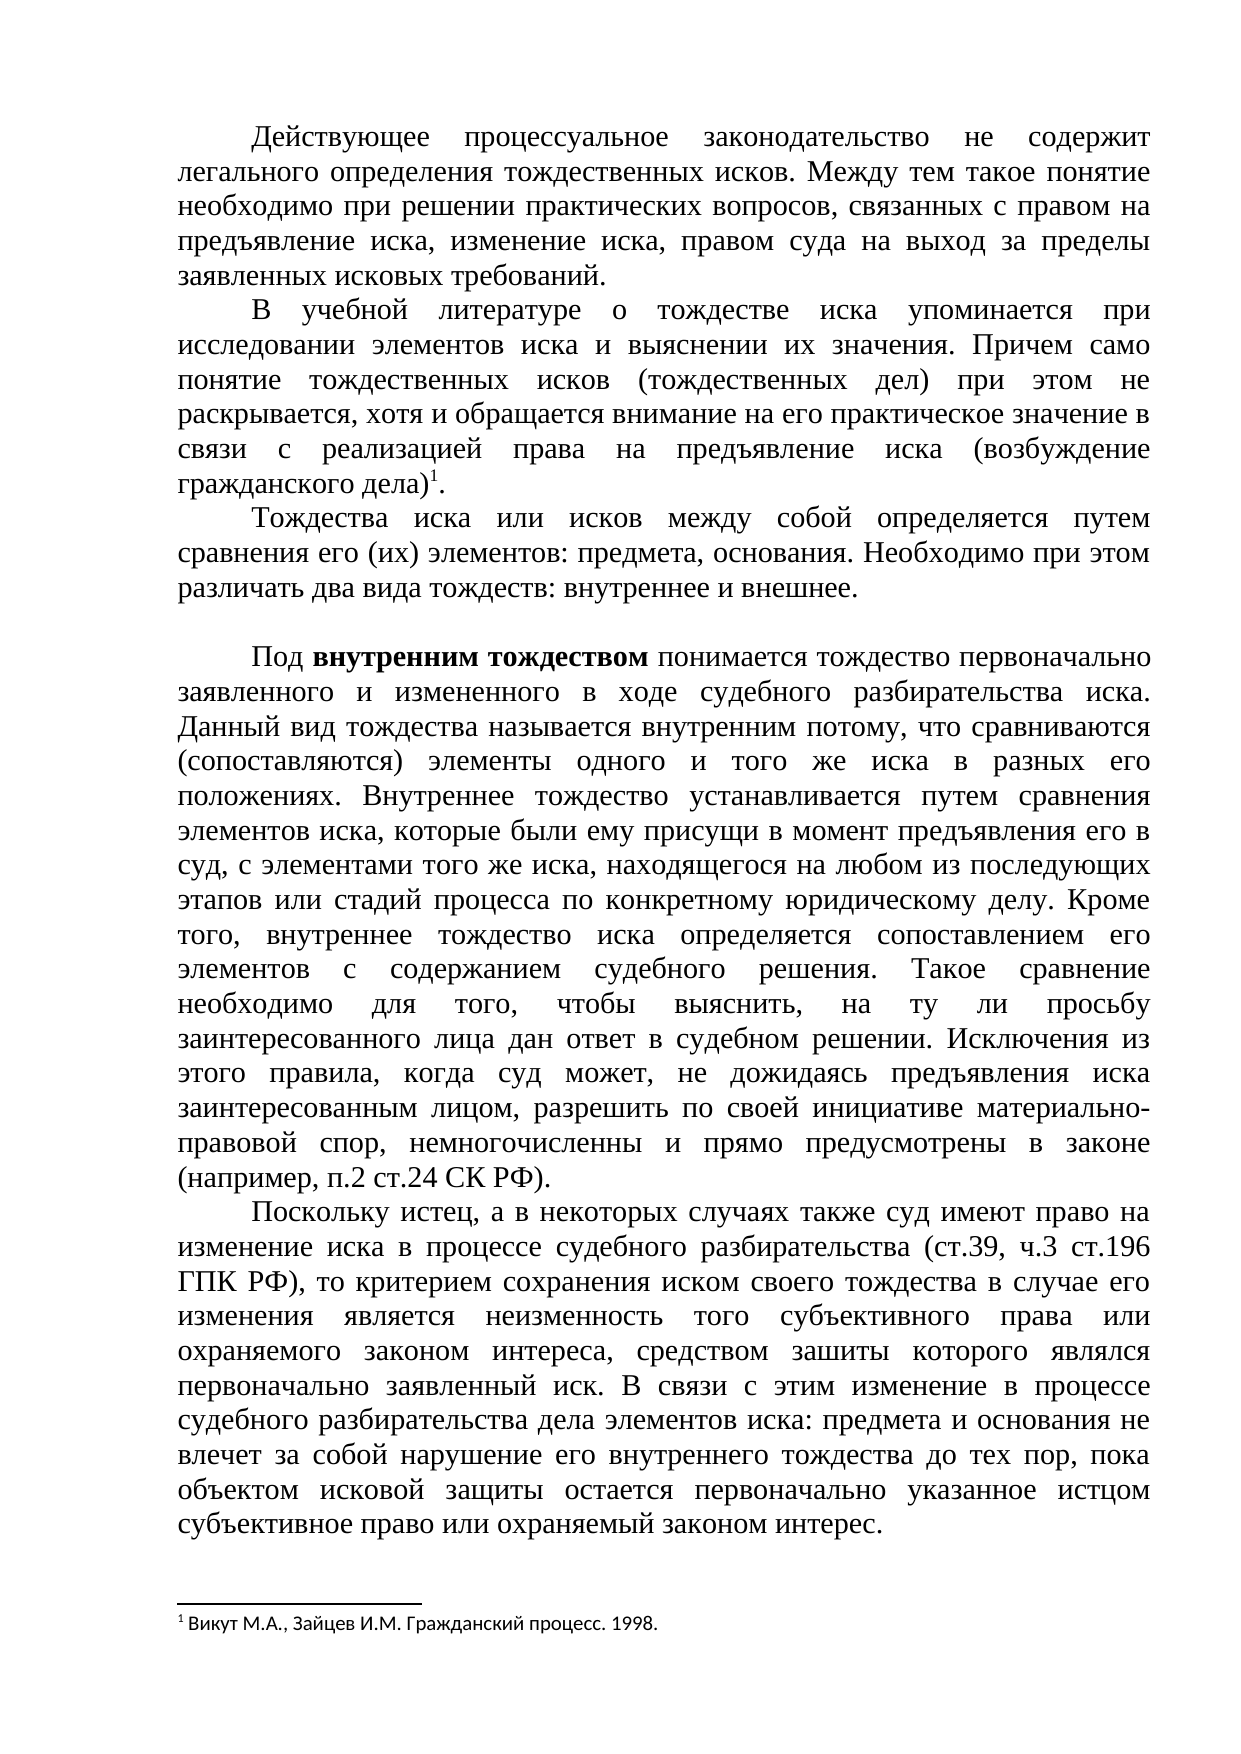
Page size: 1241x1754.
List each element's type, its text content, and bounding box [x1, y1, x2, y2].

text Поскольку истец, а в некоторых случаях также суд имеют право на изменение иска в процессе судебного разбирательства (ст.39, ч.3 ст.196 ГПК РФ), то критерием сохранения иском своего тождества в случае его изменения является неизменность того субъективного права или охраняемого законом интереса, средством зашиты которого являлся первоначально заявленный иск. В связи с этим изменение в процессе судебного разбирательства дела элементов иска: предмета и основания не влечет за собой нарушение его внутреннего тождества до тех пор, пока объектом исковой защиты остается первоначально указанное истцом субъективное право или охраняемый законом интерес. [177, 1193, 1152, 1540]
text В учебной литературе о тождестве иска упоминается при исследовании элементов иска и выяснении их значения. Причем само понятие тождественных исков (тождественных дел) при этом не раскрывается, хотя и обращается внимание на его практическое значение в связи с реализацией права на предъявление иска (возбуждение гражданского дела). [177, 292, 1152, 500]
text Действующее процессуальное законодательство не содержит легального определения тождественных исков. Между тем такое понятие необходимо при решении практических вопросов, связанных с правом на предъявление иска, изменение иска, правом суда на выход за пределы заявленных исковых требований. [177, 118, 1152, 292]
text Тождества иска или исков между собой определяется путем сравнения его (их) элементов: предмета, основания. Необходимо при этом различать два вида тождеств: внутреннее и внешнее. [177, 500, 1152, 604]
text Под внутренним тождеством понимается тождество первоначально заявленного и измененного в ходе судебного разбирательства иска. Данный вид тождества называется внутренним потому, что сравниваются (сопоставляются) элементы одного и того же иска в разных его положениях. Внутреннее тождество устанавливается путем сравнения элементов иска, которые были ему присущи в момент предъявления его в суд, с элементами того же иска, находящегося на любом из последующих этапов или стадий процесса по конкретному юридическому делу. Кроме того, внутреннее тождество иска определяется сопоставлением его элементов с содержанием судебного решения. Такое сравнение необходимо для того, чтобы выяснить, на ту ли просьбу заинтересованного лица дан ответ в судебном решении. Исключения из этого правила, когда суд может, не дожидаясь предъявления иска заинтересованным лицом, разрешить по своей инициативе материально-правовой спор, немногочисленны и прямо предусмотрены в законе (например, п.2 ст.24 СК РФ). [177, 638, 1152, 1193]
